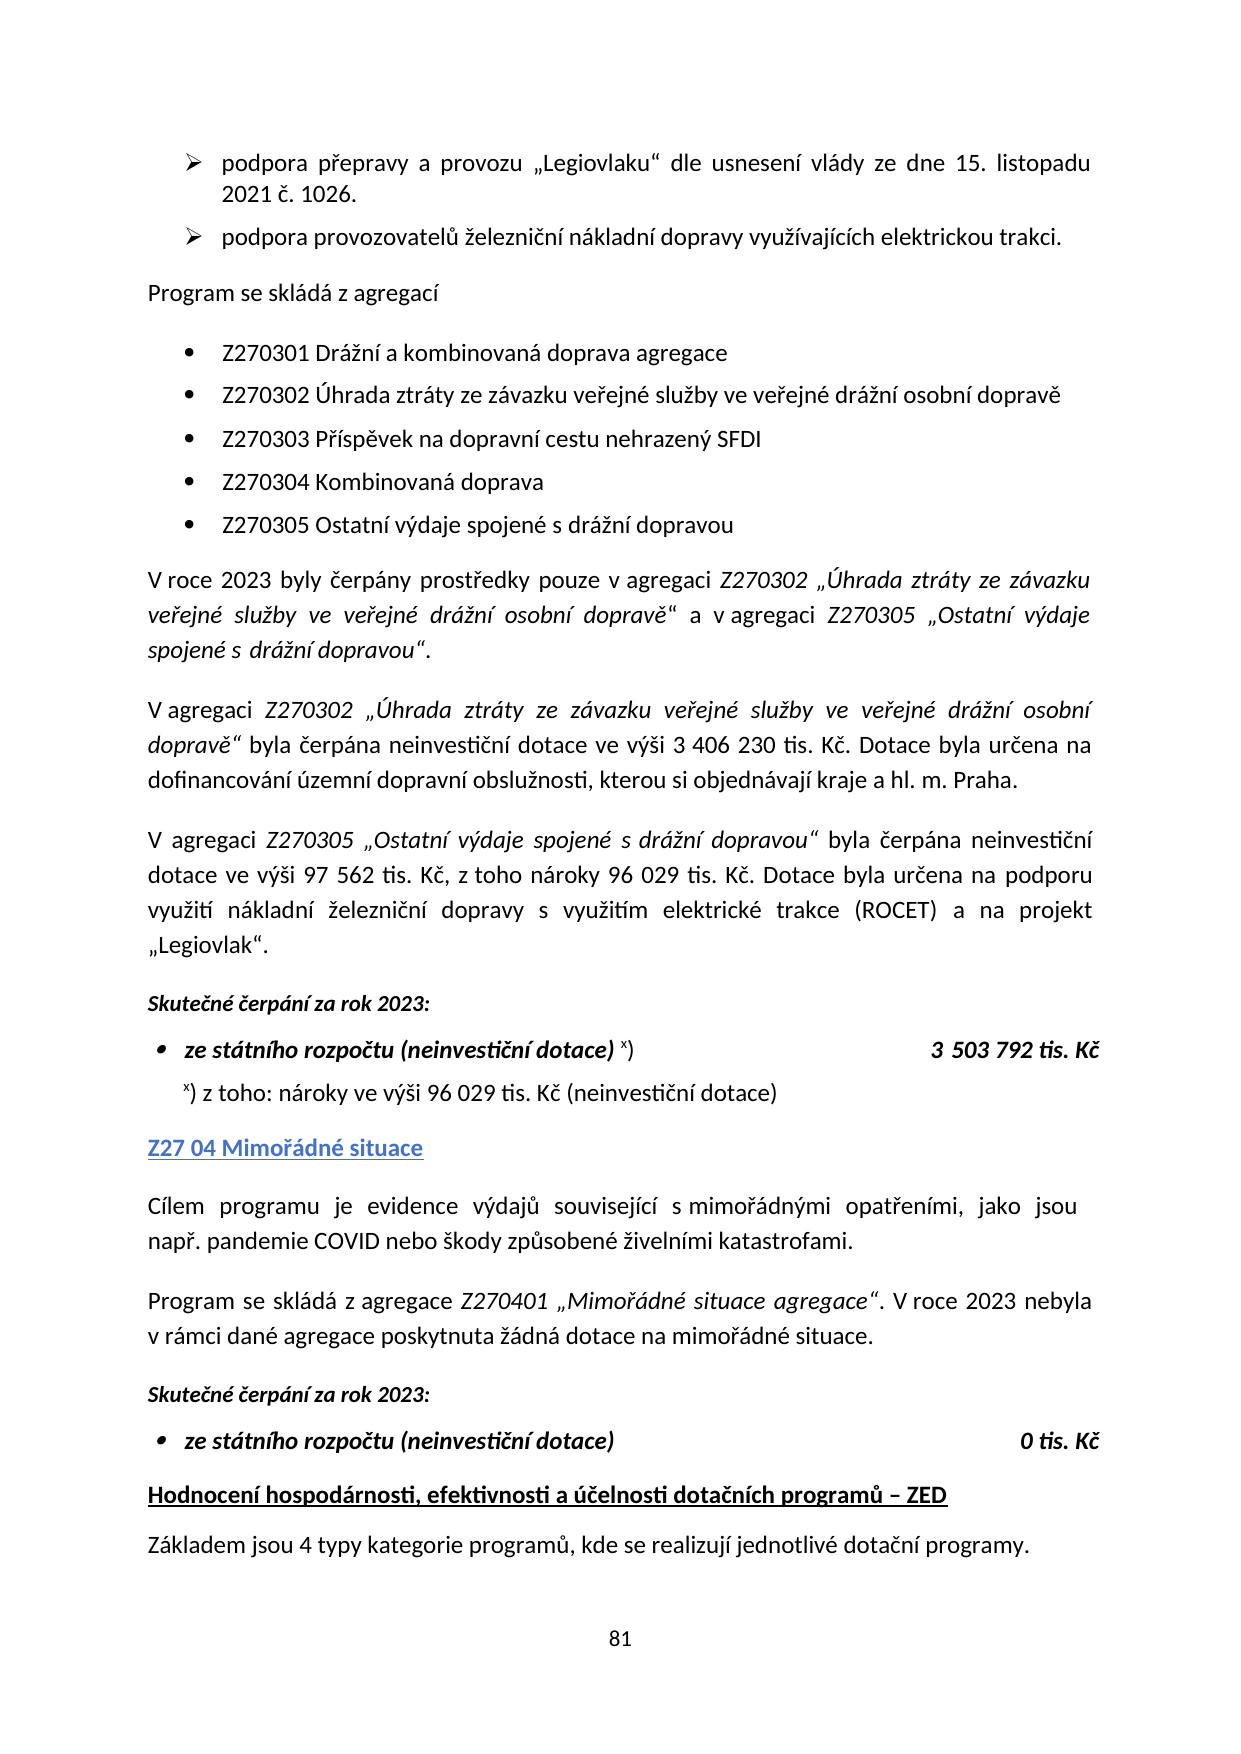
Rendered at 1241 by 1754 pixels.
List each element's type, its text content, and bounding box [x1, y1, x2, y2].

list podpora provozovatelů železniční nákladní dopravy využívajících elektrickou trakci. [184, 221, 1093, 252]
text Z27 04 Mimořádné situace [148, 1132, 1093, 1163]
list podpora přepravy a provozu „Legiovlaku“ dle usnesení vlády ze dne 15. listopadu 2021 č. 1026. [184, 148, 1093, 209]
text Z270304 Kombinovaná doprava [185, 466, 1093, 496]
text Hodnocení hospodárnosti, efektivnosti a účelnosti dotačních programů – ZED [148, 1479, 1093, 1510]
text V agregaci Z270305 „Ostatní výdaje spojené s drážní dopravou“ byla čerpána neinvestiční dotace ve výši 97 562 tis. Kč, z toho nároky 96 029 tis. Kč. Dotace byla určena na podporu využití nákladní železniční dopravy s využitím elektrické trakce (ROCET) a na projekt „Legiovlak“. [148, 824, 1093, 960]
text Skutečné čerpání za rok 2023: [148, 1380, 1093, 1408]
text V roce 2023 byly čerpány prostředky pouze v agregaci Z270302 „Úhrada ztráty ze závazku veřejné služby ve veřejné drážní osobní dopravě“ a v agregaci Z270305 „Ostatní výdaje spojené s drážní dopravou“. [148, 564, 1093, 665]
text Program se skládá z agregace Z270401 „Mimořádné situace agregace“. V roce 2023 nebyla v rámci dané agregace poskytnuta žádná dotace na mimořádné situace. [148, 1285, 1093, 1351]
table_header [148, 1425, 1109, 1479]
text Skutečné čerpání za rok 2023: [148, 989, 1093, 1017]
text Cílem programu je evidence výdajů související s mimořádnými opatřeními, jako jsou např. pandemie COVID nebo škody způsobené živelními katastrofami. [148, 1190, 1093, 1256]
text Základem jsou 4 typy kategorie programů, kde se realizují jednotlivé dotační programy. [148, 1529, 1093, 1559]
text Z270302 Úhrada ztráty ze závazku veřejné služby ve veřejné drážní osobní dopravě [185, 380, 1093, 410]
text Program se skládá z agregací [148, 277, 1093, 307]
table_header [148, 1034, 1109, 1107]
text Z270303 Příspěvek na dopravní cestu nehrazený SFDI [185, 423, 1093, 453]
text Z270301 Drážní a kombinovaná doprava agregace [185, 337, 1093, 367]
text V agregaci Z270302 „Úhrada ztráty ze závazku veřejné služby ve veřejné drážní osobní dopravě“ byla čerpána neinvestiční dotace ve výši 3 406 230 tis. Kč. Dotace byla určena na dofinancování územní dopravní obslužnosti, kterou si objednávají kraje a hl. m. Praha. [148, 694, 1093, 795]
text Z270305 Ostatní výdaje spojené s drážní dopravou [185, 509, 1093, 539]
